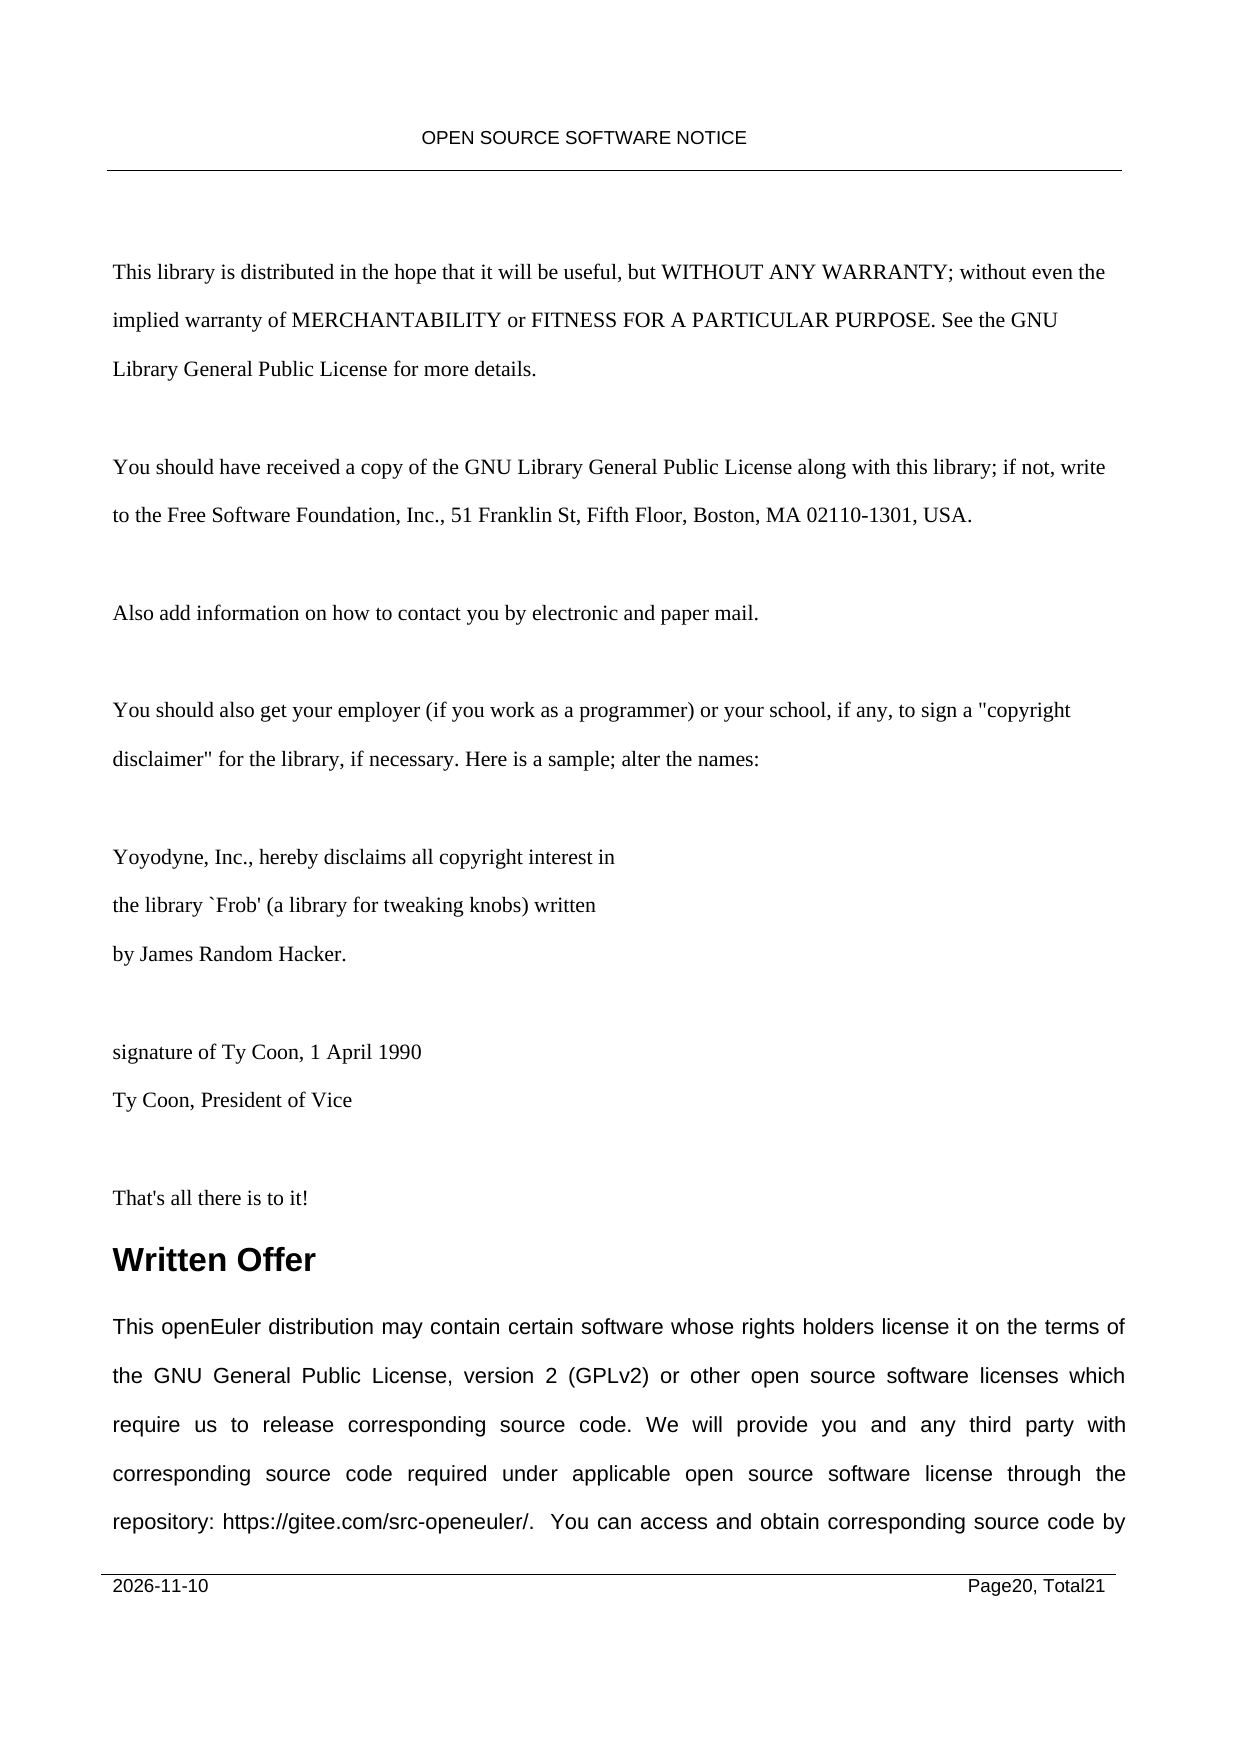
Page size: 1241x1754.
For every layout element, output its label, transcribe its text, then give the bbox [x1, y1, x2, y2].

text Written Offer [112, 1226, 1128, 1291]
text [112, 1311, 1128, 1538]
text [112, 206, 1128, 1214]
